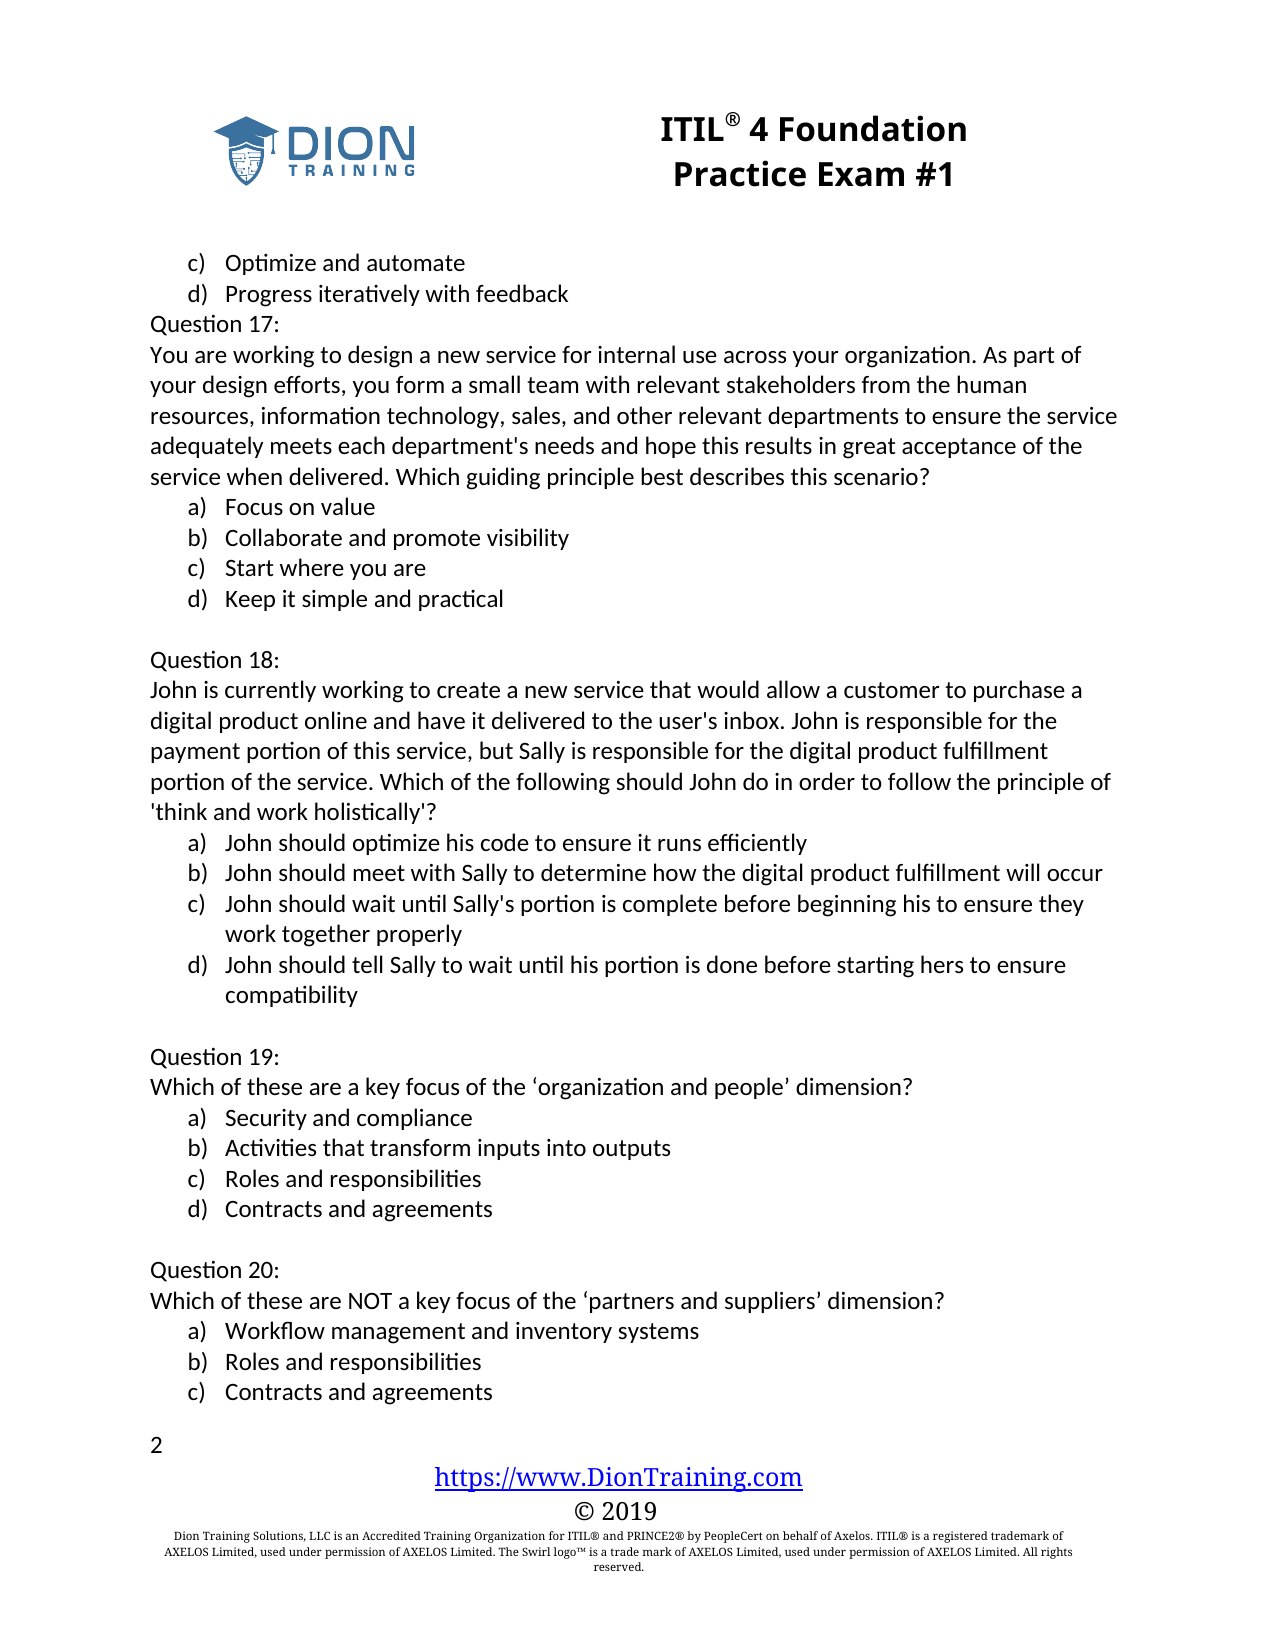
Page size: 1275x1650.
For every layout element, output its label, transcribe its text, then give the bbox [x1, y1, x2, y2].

list Start where you are [187, 552, 1125, 583]
list Security and compliance [187, 1102, 1125, 1132]
list Keep it simple and practical [187, 583, 1125, 613]
list John should optimize his code to ensure it runs efficiently [187, 827, 1125, 858]
list Roles and responsibilities [187, 1346, 1125, 1376]
list Contracts and agreements [187, 1193, 1125, 1224]
text John is currently working to create a new service that would allow a customer to purchase a digital product online and have it delivered to the user's inbox. John is responsible for the payment portion of this service, but Sally is responsible for the digital product fulfillment portion of the service. Which of the following should John do in order to follow the principle of 'think and work holistically'? [150, 674, 1125, 827]
text Question 17: [150, 308, 1125, 339]
list Activities that transform inputs into outputs [187, 1132, 1125, 1163]
list John should wait until Sally's portion is complete before beginning his to ensure they work together properly [187, 888, 1125, 949]
text You are working to design a new service for internal use across your organization. As part of your design efforts, you form a small team with relevant stakeholders from the human resources, information technology, sales, and other relevant departments to ensure the service adequately meets each department's needs and hope this results in great acceptance of the service when delivered. Which guiding principle best describes this scenario? [150, 339, 1125, 491]
picture [213, 116, 415, 186]
text Question 19: [150, 1041, 1125, 1071]
text Which of these are NOT a key focus of the ‘partners and suppliers’ dimension? [150, 1285, 1125, 1315]
list Workflow management and inventory systems [187, 1315, 1125, 1346]
list Roles and responsibilities [187, 1163, 1125, 1193]
list Optimize and automate [187, 247, 1125, 278]
list John should tell Sally to wait until his portion is done before starting hers to ensure compatibility [187, 949, 1125, 1010]
list Collaborate and promote visibility [187, 522, 1125, 552]
list John should meet with Sally to determine how the digital product fulfillment will occur [187, 858, 1125, 888]
text Question 18: [150, 644, 1125, 674]
list Focus on value [187, 491, 1125, 522]
list Contracts and agreements [187, 1376, 1125, 1407]
text Question 20: [150, 1254, 1125, 1285]
list Progress iteratively with feedback [187, 278, 1125, 308]
text Which of these are a key focus of the ‘organization and people’ dimension? [150, 1071, 1125, 1102]
